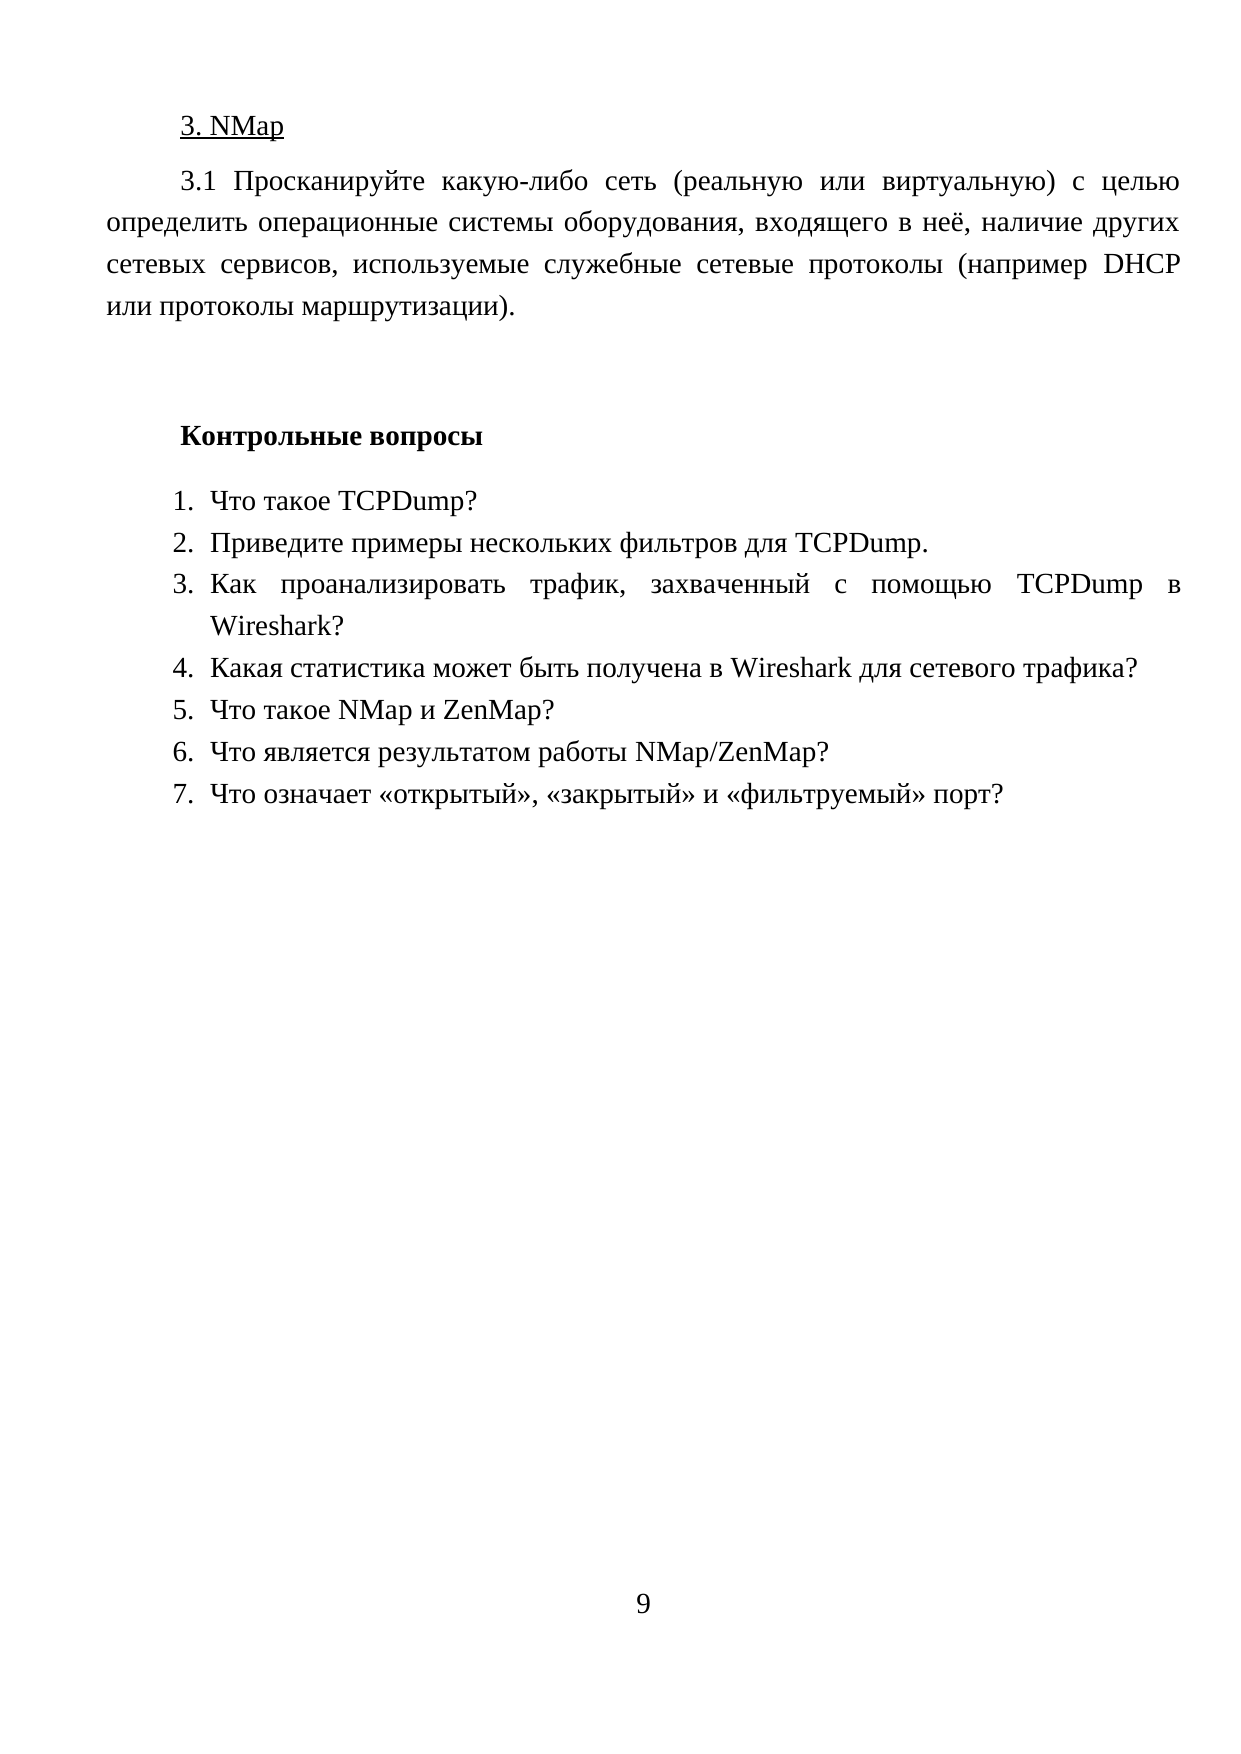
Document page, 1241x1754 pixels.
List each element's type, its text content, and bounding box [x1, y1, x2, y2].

list Какая статистика может быть получена в Wireshark для сетевого трафика? [172, 650, 1181, 684]
subtitle Контрольные вопросы [106, 418, 1181, 452]
text 3.1 Просканируйте какую-либо сеть (реальную или виртуальную) с целью определить операционные системы оборудования, входящего в неё, наличие других сетевых сервисов, используемые служебные сетевые протоколы (например DHCP или протоколы маршрутизации). [106, 163, 1181, 322]
list Что означает «открытый», «закрытый» и «фильтруемый» порт? [172, 776, 1181, 809]
text 3. NMap [106, 108, 1181, 142]
list Что такое TCPDump? [172, 483, 1181, 516]
list Что такое NMap и ZenMap? [172, 692, 1181, 726]
list Приведите примеры нескольких фильтров для TCPDump. [172, 525, 1181, 558]
list Что является результатом работы NMap/ZenMap? [172, 734, 1181, 768]
list Как проанализировать трафик, захваченный с помощью TCPDump в Wireshark? [172, 567, 1181, 642]
